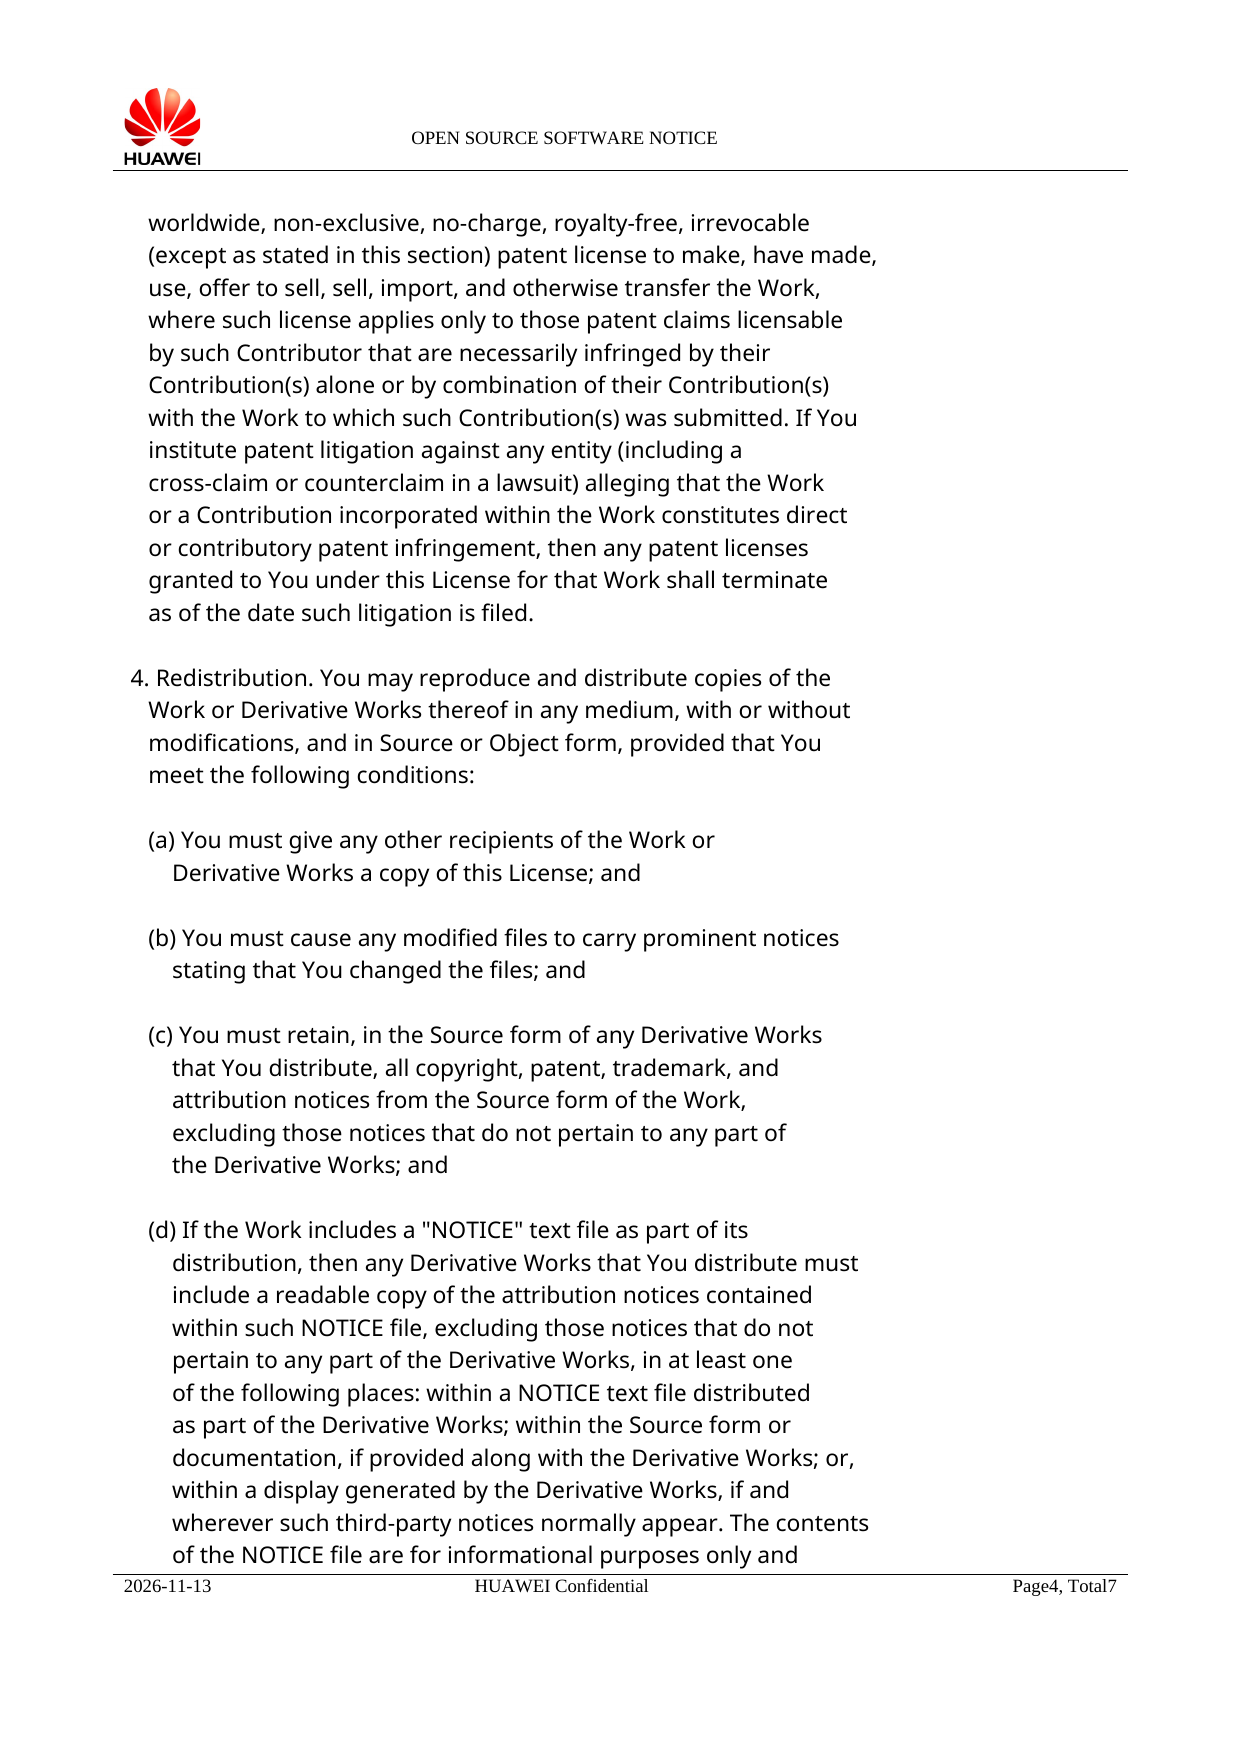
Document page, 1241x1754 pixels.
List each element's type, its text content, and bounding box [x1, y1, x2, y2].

text (except as stated in this section) patent license to make, have made, [112, 239, 1128, 271]
text granted to You under this License for that Work shall terminate [112, 564, 1128, 596]
text meet the following conditions: [112, 759, 1128, 791]
text by such Contributor that are necessarily infringed by their [112, 336, 1128, 369]
text or contributory patent infringement, then any patent licenses [112, 531, 1128, 564]
text or a Contribution incorporated within the Work constitutes direct [112, 499, 1128, 531]
text Derivative Works a copy of this License; and [112, 856, 1128, 889]
text of the NOTICE file are for informational purposes only and [112, 1539, 1128, 1571]
text documentation, if provided along with the Derivative Works; or, [112, 1441, 1128, 1474]
text wherever such third-party notices normally appear. The contents [112, 1506, 1128, 1539]
text as part of the Derivative Works; within the Source form or [112, 1409, 1128, 1441]
text cross-claim or counterclaim in a lawsuit) alleging that the Work [112, 466, 1128, 499]
text Contribution(s) alone or by combination of their Contribution(s) [112, 369, 1128, 401]
text within such NOTICE file, excluding those notices that do not [112, 1311, 1128, 1344]
text pertain to any part of the Derivative Works, in at least one [112, 1344, 1128, 1376]
text attribution notices from the Source form of the Work, [112, 1084, 1128, 1116]
text where such license applies only to those patent claims licensable [112, 304, 1128, 336]
text stating that You changed the files; and [112, 954, 1128, 986]
text Work or Derivative Works thereof in any medium, with or without [112, 694, 1128, 726]
text (c) You must retain, in the Source form of any Derivative Works [112, 1019, 1128, 1051]
text of the following places: within a NOTICE text file distributed [112, 1376, 1128, 1409]
text modifications, and in Source or Object form, provided that You [112, 726, 1128, 759]
text within a display generated by the Derivative Works, if and [112, 1474, 1128, 1506]
text 4. Redistribution. You may reproduce and distribute copies of the [112, 661, 1128, 694]
text that You distribute, all copyright, patent, trademark, and [112, 1051, 1128, 1084]
text worldwide, non-exclusive, no-charge, royalty-free, irrevocable [112, 206, 1128, 239]
text institute patent litigation against any entity (including a [112, 434, 1128, 466]
text as of the date such litigation is filed. [112, 596, 1128, 629]
text use, offer to sell, sell, import, and otherwise transfer the Work, [112, 271, 1128, 304]
text with the Work to which such Contribution(s) was submitted. If You [112, 401, 1128, 434]
picture [124, 88, 201, 165]
text include a readable copy of the attribution notices contained [112, 1279, 1128, 1311]
text (d) If the Work includes a "NOTICE" text file as part of its [112, 1214, 1128, 1246]
text excluding those notices that do not pertain to any part of [112, 1116, 1128, 1149]
text (b) You must cause any modified files to carry prominent notices [112, 921, 1128, 954]
text distribution, then any Derivative Works that You distribute must [112, 1246, 1128, 1279]
text the Derivative Works; and [112, 1149, 1128, 1181]
text (a) You must give any other recipients of the Work or [112, 824, 1128, 856]
